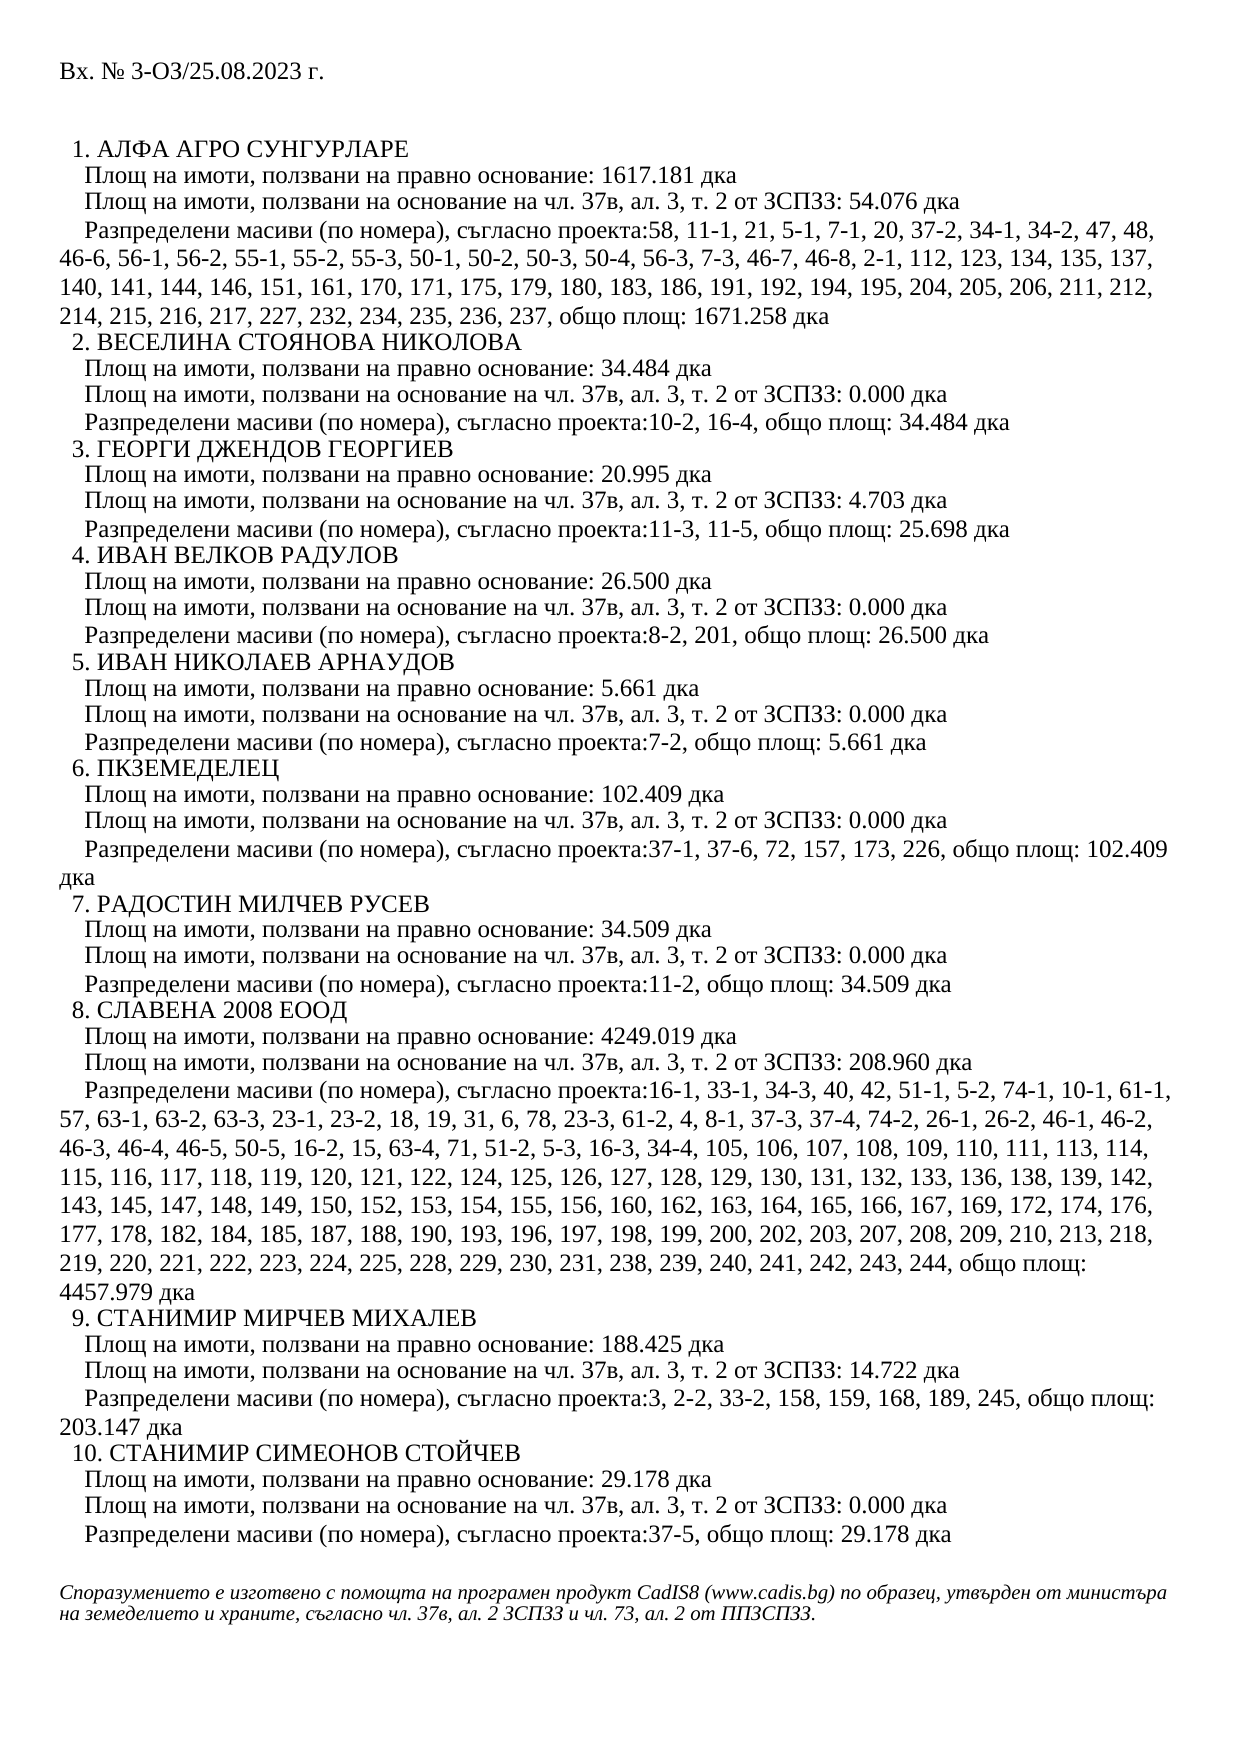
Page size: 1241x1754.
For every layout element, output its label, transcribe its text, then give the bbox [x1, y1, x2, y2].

text Площ на имоти, ползвани на правно основание: 34.509 дка [59, 917, 1181, 943]
text Площ на имоти, ползвани на основание на чл. 37в, ал. 3, т. 2 от ЗСПЗЗ: 4.703 дка [59, 488, 1181, 514]
text Площ на имоти, ползвани на основание на чл. 37в, ал. 3, т. 2 от ЗСПЗЗ: 0.000 дка [59, 382, 1181, 407]
text 3. ГЕОРГИ ДЖЕНДОВ ГЕОРГИЕВ [59, 436, 1181, 462]
text Площ на имоти, ползвани на основание на чл. 37в, ал. 3, т. 2 от ЗСПЗЗ: 14.722 дка [59, 1357, 1181, 1383]
text Разпределени масиви (по номера), съгласно проекта:37-5, общо площ: 29.178 дка [59, 1519, 1181, 1547]
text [59, 1493, 1181, 1519]
text Площ на имоти, ползвани на правно основание: 1617.181 дка [59, 163, 1181, 189]
text Разпределени масиви (по номера), съгласно проекта:3, 2-2, 33-2, 158, 159, 168, 189, 245, общо площ: 203.147 дка [59, 1383, 1181, 1441]
text Площ на имоти, ползвани на правно основание: 5.661 дка [59, 675, 1181, 701]
text Площ на имоти, ползвани на правно основание: 188.425 дка [59, 1332, 1181, 1357]
text Площ на имоти, ползвани на правно основание: 20.995 дка [59, 462, 1181, 488]
text Площ на имоти, ползвани на правно основание: 26.500 дка [59, 569, 1181, 595]
text 9. СТАНИМИР МИРЧЕВ МИХАЛЕВ [59, 1306, 1181, 1332]
text Площ на имоти, ползвани на основание на чл. 37в, ал. 3, т. 2 от ЗСПЗЗ: 208.960 дка [59, 1050, 1181, 1076]
text 5. ИВАН НИКОЛАЕВ АРНАУДОВ [59, 649, 1181, 675]
text Площ на имоти, ползвани на основание на чл. 37в, ал. 3, т. 2 от ЗСПЗЗ: 0.000 дка [59, 808, 1181, 834]
text Разпределени масиви (по номера), съгласно проекта:8-2, 201, общо площ: 26.500 дка [59, 621, 1181, 649]
text 2. ВЕСЕЛИНА СТОЯНОВА НИКОЛОВА [59, 330, 1181, 356]
text Разпределени масиви (по номера), съгласно проекта:7-2, общо площ: 5.661 дка [59, 727, 1181, 756]
text 8. СЛАВЕНА 2008 ЕООД [59, 998, 1181, 1024]
text Площ на имоти, ползвани на правно основание: 29.178 дка [59, 1467, 1181, 1493]
text 1. АЛФА АГРО СУНГУРЛАРЕ [59, 137, 1181, 163]
text Разпределени масиви (по номера), съгласно проекта:16-1, 33-1, 34-3, 40, 42, 51-1, 5-2, 74-1, 10-1, 61-1, 57, 63-1, 63-2, 63-3, 23-1, 23-2, 18, 19, 31, 6, 78, 23-3, 61-2, 4, 8-1, 37-3, 37-4, 74-2, 26-1, 26-2, 46-1, 46-2, 46-3, 46-4, 46-5, 50-5, 16-2, 15, 63-4, 71, 51-2, 5-3, 16-3, 34-4, 105, 106, 107, 108, 109, 110, 111, 113, 114, 115, 116, 117, 118, 119, 120, 121, 122, 124, 125, 126, 127, 128, 129, 130, 131, 132, 133, 136, 138, 139, 142, 143, 145, 147, 148, 149, 150, 152, 153, 154, 155, 156, 160, 162, 163, 164, 165, 166, 167, 169, 172, 174, 176, 177, 178, 182, 184, 185, 187, 188, 190, 193, 196, 197, 198, 199, 200, 202, 203, 207, 208, 209, 210, 213, 218, 219, 220, 221, 222, 223, 224, 225, 228, 229, 230, 231, 238, 239, 240, 241, 242, 243, 244, общо площ: 4457.979 дка [59, 1076, 1181, 1306]
text 7. РАДОСТИН МИЛЧЕВ РУСЕВ [59, 891, 1181, 917]
text Площ на имоти, ползвани на основание на чл. 37в, ал. 3, т. 2 от ЗСПЗЗ: 0.000 дка [59, 701, 1181, 727]
text Площ на имоти, ползвани на правно основание: 34.484 дка [59, 356, 1181, 382]
text Разпределени масиви (по номера), съгласно проекта:10-2, 16-4, общо площ: 34.484 дка [59, 407, 1181, 436]
text Площ на имоти, ползвани на основание на чл. 37в, ал. 3, т. 2 от ЗСПЗЗ: 0.000 дка [59, 943, 1181, 969]
text Площ на имоти, ползвани на правно основание: 4249.019 дка [59, 1024, 1181, 1050]
text Разпределени масиви (по номера), съгласно проекта:11-3, 11-5, общо площ: 25.698 дка [59, 514, 1181, 543]
text Площ на имоти, ползвани на правно основание: 102.409 дка [59, 782, 1181, 808]
text Площ на имоти, ползвани на основание на чл. 37в, ал. 3, т. 2 от ЗСПЗЗ: 0.000 дка [59, 595, 1181, 621]
text Разпределени масиви (по номера), съгласно проекта:11-2, общо площ: 34.509 дка [59, 969, 1181, 998]
text Площ на имоти, ползвани на основание на чл. 37в, ал. 3, т. 2 от ЗСПЗЗ: 54.076 дка [59, 189, 1181, 215]
text 6. ПКЗЕМЕДЕЛЕЦ [59, 756, 1181, 782]
text Разпределени масиви (по номера), съгласно проекта:37-1, 37-6, 72, 157, 173, 226, общо площ: 102.409 дка [59, 834, 1181, 891]
text Разпределени масиви (по номера), съгласно проекта:58, 11-1, 21, 5-1, 7-1, 20, 37-2, 34-1, 34-2, 47, 48, 46-6, 56-1, 56-2, 55-1, 55-2, 55-3, 50-1, 50-2, 50-3, 50-4, 56-3, 7-3, 46-7, 46-8, 2-1, 112, 123, 134, 135, 137, 140, 141, 144, 146, 151, 161, 170, 171, 175, 179, 180, 183, 186, 191, 192, 194, 195, 204, 205, 206, 211, 212, 214, 215, 216, 217, 227, 232, 234, 235, 236, 237, общо площ: 1671.258 дка [59, 215, 1181, 330]
text 10. СТАНИМИР СИМЕОНОВ СТОЙЧЕВ [59, 1441, 1181, 1467]
text 4. ИВАН ВЕЛКОВ РАДУЛОВ [59, 543, 1181, 569]
